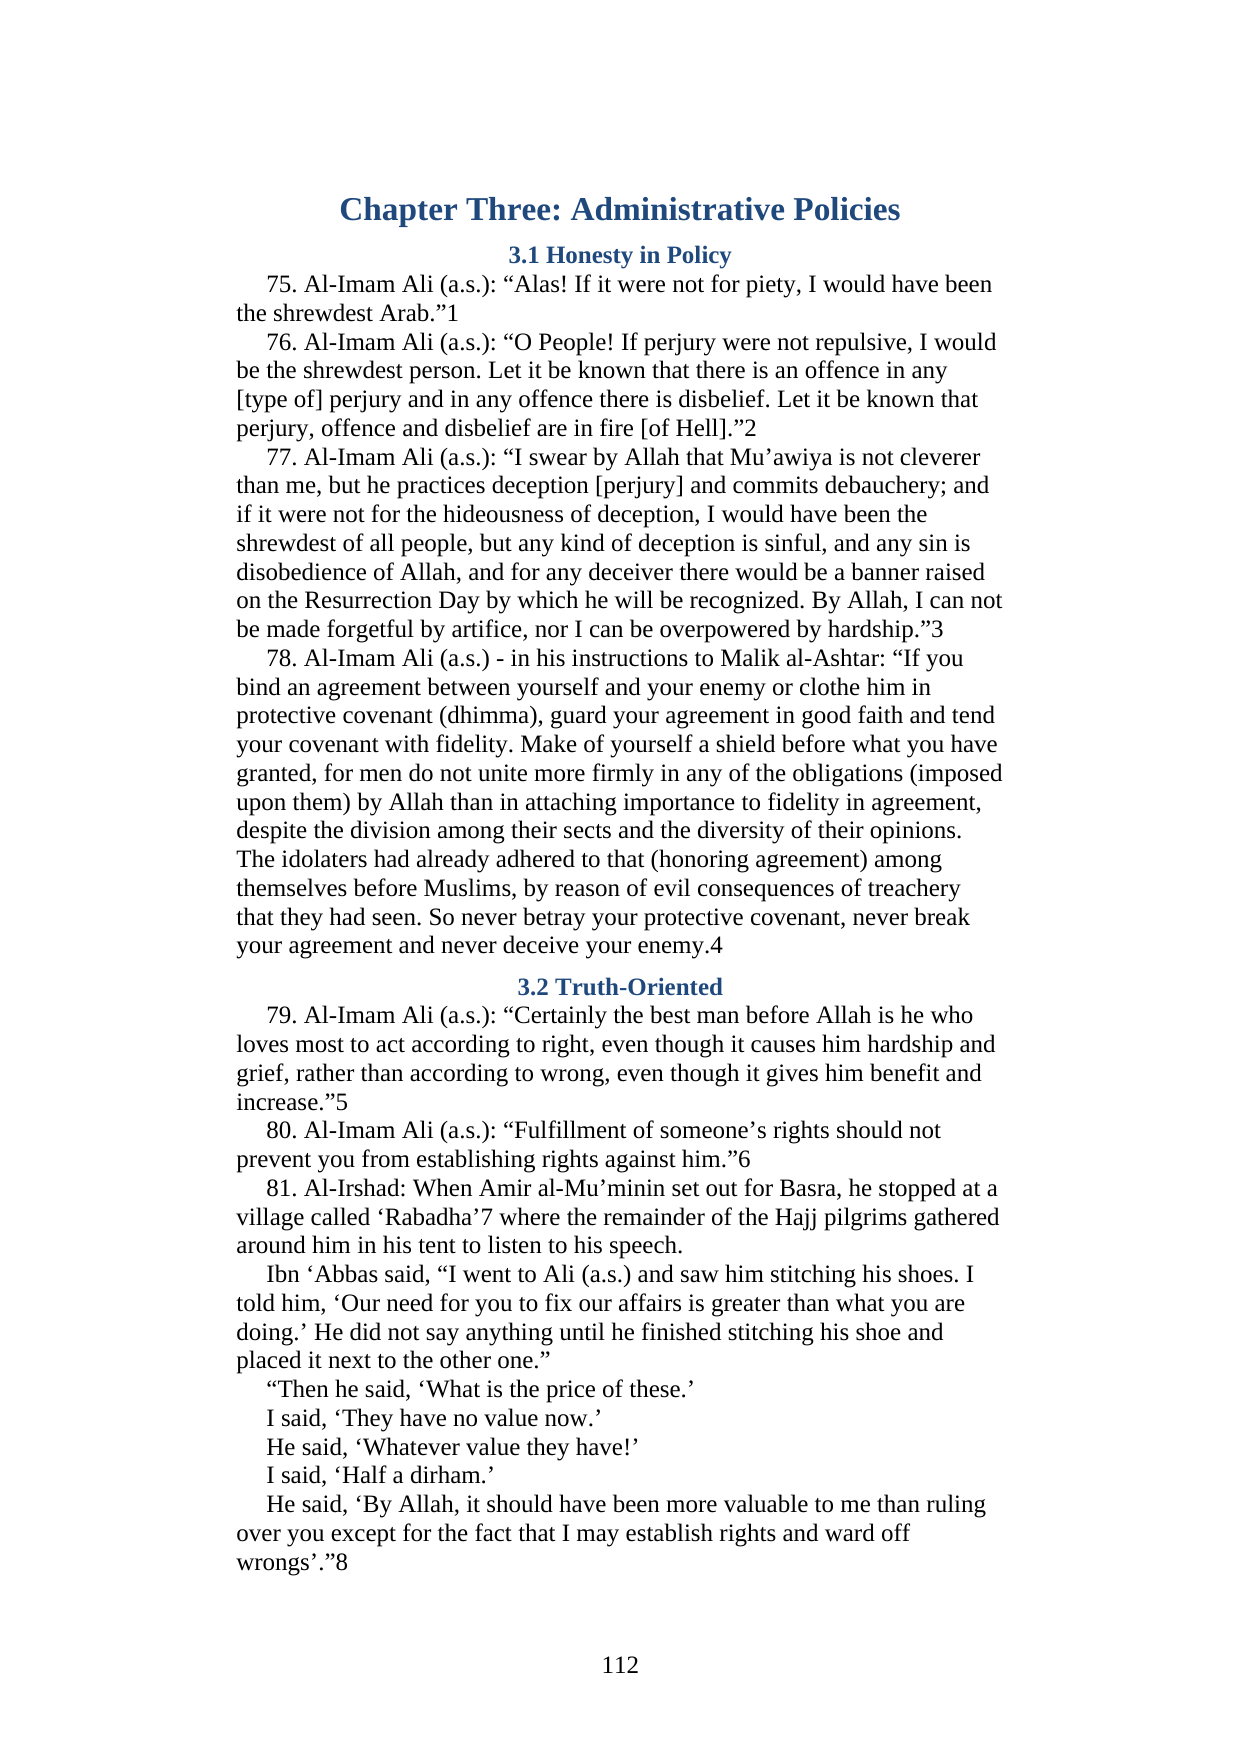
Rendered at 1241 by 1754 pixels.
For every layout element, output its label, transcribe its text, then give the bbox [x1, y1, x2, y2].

text 77. Al-Imam Ali (a.s.): “I swear by Allah that Mu’awiya is not cleverer than me, but he practices deception [perjury] and commits debauchery; and if it were not for the hideousness of deception, I would have been the shrewdest of all people, but any kind of deception is sinful, and any sin is disobedience of Allah, and for any deceiver there would be a banner raised on the Resurrection Day by which he will be recognized. By Allah, I can not be made forgetful by artifice, nor I can be overpowered by hardship.”3 [236, 442, 1004, 643]
text Ibn ‘Abbas said, “I went to Ali (a.s.) and saw him stitching his shoes. I told him, ‘Our need for you to fix our affairs is greater than what you are doing.’ He did not say anything until he finished stitching his shoe and placed it next to the other one.” [236, 1259, 1004, 1374]
text 76. Al-Imam Ali (a.s.): “O People! If perjury were not repulsive, I would be the shrewdest person. Let it be known that there is an offence in any [type of] perjury and in any offence there is disbelief. Let it be known that perjury, offence and disbelief are in fire [of Hell].”2 [236, 327, 1004, 442]
text “Then he said, ‘What is the price of these.’ [236, 1374, 1004, 1403]
subtitle 3.2 Truth-Oriented [236, 972, 1004, 1001]
text I said, ‘They have no value now.’ [236, 1403, 1004, 1432]
text 78. Al-Imam Ali (a.s.) - in his instructions to Malik al-Ashtar: “If you bind an agreement between yourself and your enemy or clothe him in protective covenant (dhimma), guard your agreement in good faith and tend your covenant with fidelity. Make of yourself a shield before what you have granted, for men do not unite more firmly in any of the obligations (imposed upon them) by Allah than in attaching importance to fidelity in agreement, despite the division among their sects and the diversity of their opinions. The idolaters had already adhered to that (honoring agreement) among themselves before Muslims, by reason of evil consequences of treachery that they had seen. So never betray your protective covenant, never break your agreement and never deceive your enemy.4 [236, 643, 1004, 959]
text 79. Al-Imam Ali (a.s.): “Certainly the best man before Allah is he who loves most to act according to right, even though it causes him hardship and grief, rather than according to wrong, even though it gives him benefit and increase.”5 [236, 1001, 1004, 1116]
text 75. Al-Imam Ali (a.s.): “Alas! If it were not for piety, I would have been the shrewdest Arab.”1 [236, 269, 1004, 327]
text He said, ‘By Allah, it should have been more valuable to me than ruling over you except for the fact that I may establish rights and ward off wrongs’.”8 [236, 1489, 1004, 1576]
subtitle 3.1 Honesty in Policy [236, 241, 1004, 269]
text 81. Al-Irshad: When Amir al-Mu’minin set out for Basra, he stopped at a village called ‘Rabadha’7 where the remainder of the Hajj pilgrims gathered around him in his tent to listen to his speech. [236, 1173, 1004, 1259]
subtitle Chapter Three: Administrative Policies [236, 190, 1004, 228]
text He said, ‘Whatever value they have!’ [236, 1432, 1004, 1461]
text I said, ‘Half a dirham.’ [236, 1461, 1004, 1489]
text 80. Al-Imam Ali (a.s.): “Fulfillment of someone’s rights should not prevent you from establishing rights against him.”6 [236, 1116, 1004, 1173]
